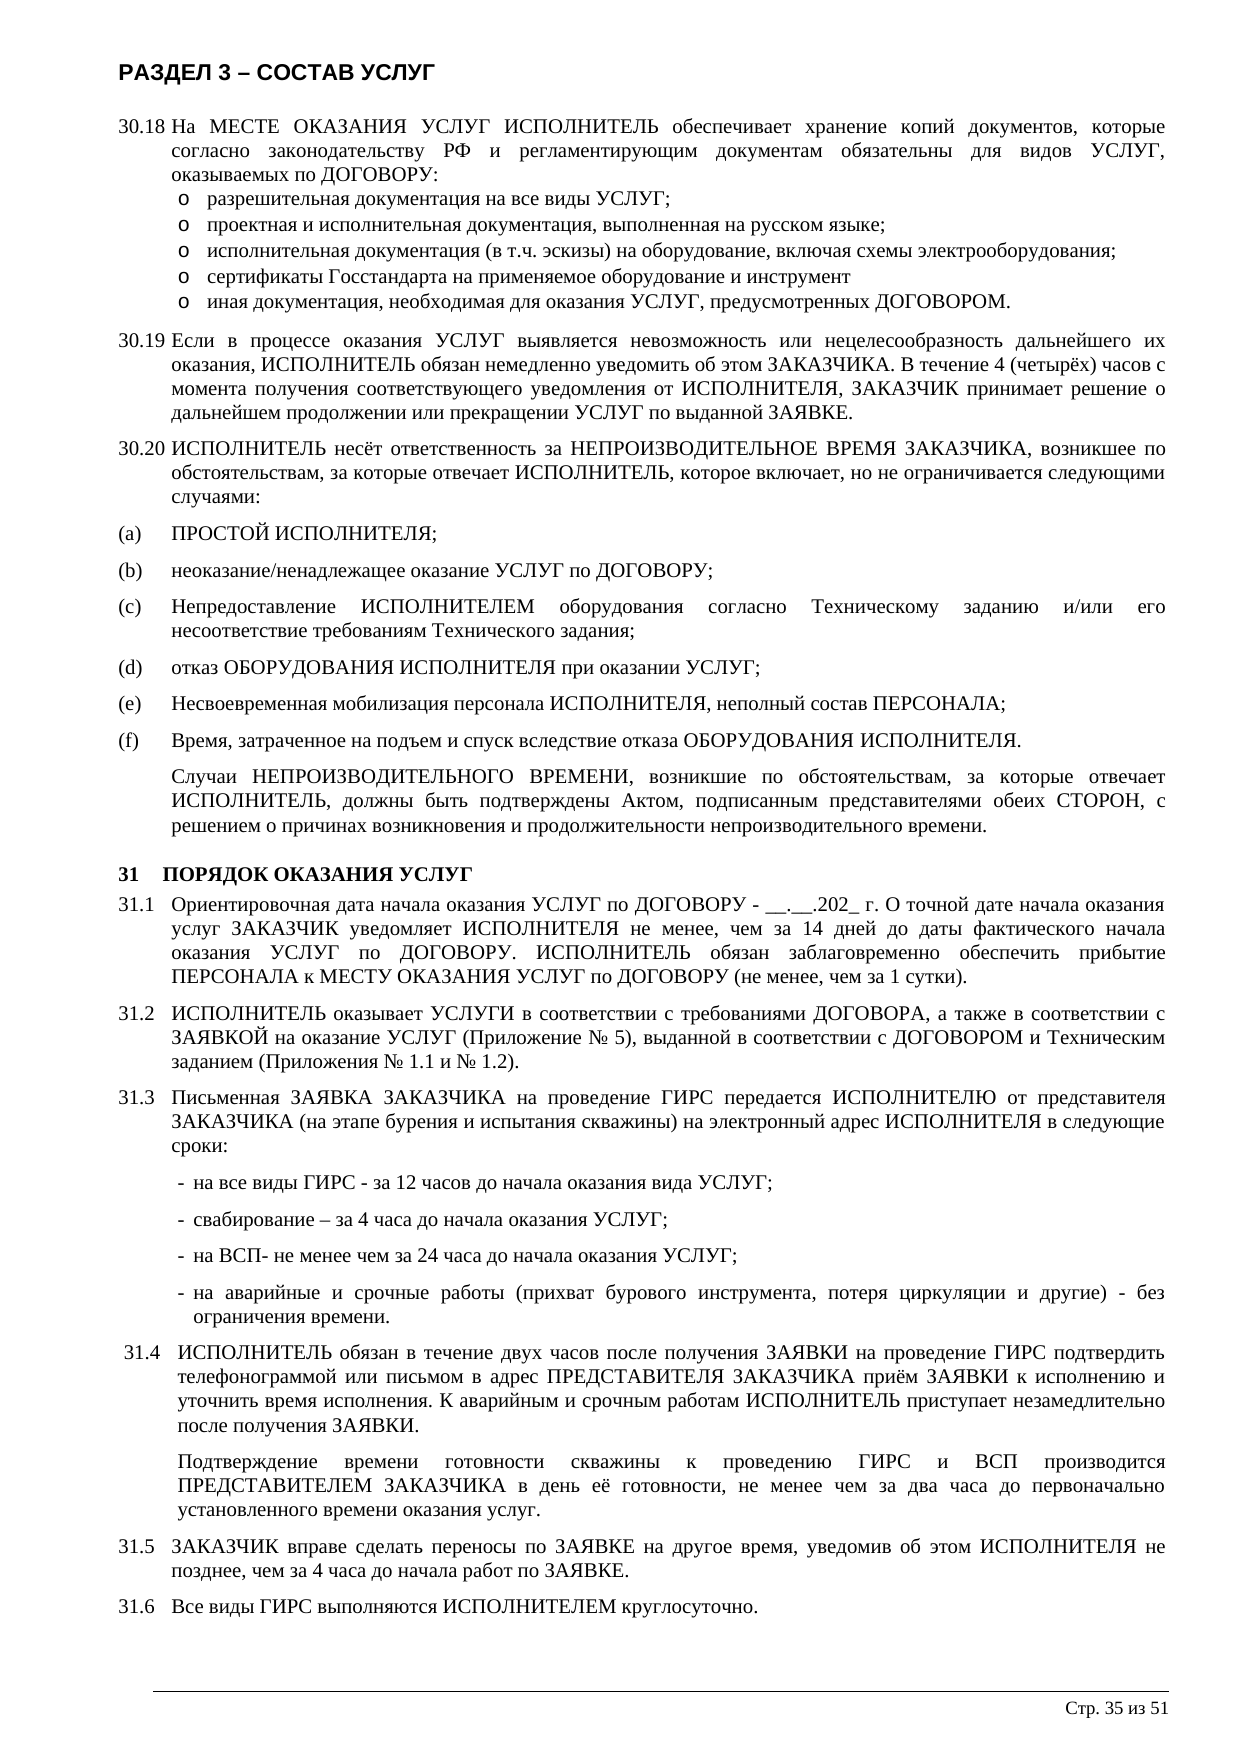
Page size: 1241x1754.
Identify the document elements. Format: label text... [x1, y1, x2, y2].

list проектная и исполнительная документация, выполненная на русском языке; [177, 212, 1167, 238]
list ИСПОЛНИТЕЛЬ обязан в течение двух часов после получения ЗАЯВКИ на проведение ГИРС подтвердить телефонограммой или письмом в адрес ПРЕДСТАВИТЕЛЯ ЗАКАЗЧИКА приём ЗАЯВКИ к исполнению и уточнить время исполнения. К аварийным и срочным работам ИСПОЛНИТЕЛЬ приступает незамедлительно после получения ЗАЯВКИ. [123, 1340, 1167, 1437]
list ЗАКАЗЧИК вправе сделать переносы по ЗАЯВКЕ на другое время, уведомив об этом ИСПОЛНИТЕЛЯ не позднее, чем за 4 часа до начала работ по ЗАЯВКЕ. [118, 1534, 1167, 1582]
text Подтверждение времени готовности скважины к проведению ГИРС и ВСП производится ПРЕДСТАВИТЕЛЕМ ЗАКАЗЧИКА в день её готовности, не менее чем за два часа до первоначально установленного времени оказания услуг. [177, 1449, 1167, 1521]
subtitle ПОРЯДОК ОКАЗАНИЯ УСЛУГ [118, 862, 1167, 886]
list иная документация, необходимая для оказания УСЛУГ, предусмотренных ДОГОВОРОМ. [177, 289, 1167, 315]
text Случаи НЕПРОИЗВОДИТЕЛЬНОГО ВРЕМЕНИ, возникшие по обстоятельствам, за которые отвечает ИСПОЛНИТЕЛЬ, должны быть подтверждены Актом, подписанным представителями обеих СТОРОН, с решением о причинах возникновения и продолжительности непроизводительного времени. [171, 764, 1167, 837]
list разрешительная документация на все виды УСЛУГ; [177, 186, 1167, 212]
list на все виды ГИРС - за 12 часов до начала оказания вида УСЛУГ; [177, 1170, 1167, 1194]
list сертификаты Госстандарта на применяемое оборудование и инструмент [177, 263, 1167, 289]
list исполнительная документация (в т.ч. эскизы) на оборудование, включая схемы электрооборудования; [177, 238, 1167, 263]
list Все виды ГИРС выполняются ИСПОЛНИТЕЛЕМ круглосуточно. [118, 1594, 1167, 1618]
list Ориентировочная дата начала оказания УСЛУГ по ДОГОВОРУ - __.__.202_ г. О точной дате начала оказания услуг ЗАКАЗЧИК уведомляет ИСПОЛНИТЕЛЯ не менее, чем за 14 дней до даты фактического начала оказания УСЛУГ по ДОГОВОРУ. ИСПОЛНИТЕЛЬ обязан заблаговременно обеспечить прибытие ПЕРСОНАЛА к МЕСТУ ОКАЗАНИЯ УСЛУГ по ДОГОВОРУ (не менее, чем за 1 сутки). [118, 892, 1167, 988]
list ПРОСТОЙ ИСПОЛНИТЕЛЯ; [118, 521, 1167, 545]
list На МЕСТЕ ОКАЗАНИЯ УСЛУГ ИСПОЛНИТЕЛЬ обеспечивает хранение копий документов, которые согласно законодательству РФ и регламентирующим документам обязательны для видов УСЛУГ, оказываемых по ДОГОВОРУ: [118, 114, 1167, 186]
list Несвоевременная мобилизация персонала ИСПОЛНИТЕЛЯ, неполный состав ПЕРСОНАЛА; [118, 691, 1167, 715]
list ИСПОЛНИТЕЛЬ оказывает УСЛУГИ в соответствии с требованиями ДОГОВОРА, а также в соответствии с ЗАЯВКОЙ на оказание УСЛУГ (Приложение № 5), выданной в соответствии с ДОГОВОРОМ и Техническим заданием (Приложения № 1.1 и № 1.2). [118, 1001, 1167, 1073]
list Письменная ЗАЯВКА ЗАКАЗЧИКА на проведение ГИРС передается ИСПОЛНИТЕЛЮ от представителя ЗАКАЗЧИКА (на этапе бурения и испытания скважины) на электронный адрес ИСПОЛНИТЕЛЯ в следующие сроки: [118, 1085, 1167, 1157]
list на ВСП- не менее чем за 24 часа до начала оказания УСЛУГ; [177, 1243, 1167, 1267]
list отказ ОБОРУДОВАНИЯ ИСПОЛНИТЕЛЯ при оказании УСЛУГ; [118, 655, 1167, 679]
list неоказание/ненадлежащее оказание УСЛУГ по ДОГОВОРУ; [118, 557, 1167, 582]
list Время, затраченное на подъем и спуск вследствие отказа ОБОРУДОВАНИЯ ИСПОЛНИТЕЛЯ. [118, 728, 1167, 752]
list Если в процессе оказания УСЛУГ выявляется невозможность или нецелесообразность дальнейшего их оказания, ИСПОЛНИТЕЛЬ обязан немедленно уведомить об этом ЗАКАЗЧИКА. В течение 4 (четырёх) часов с момента получения соответствующего уведомления от ИСПОЛНИТЕЛЯ, ЗАКАЗЧИК принимает решение о дальнейшем продолжении или прекращении УСЛУГ по выданной ЗАЯВКЕ. [118, 327, 1167, 424]
list свабирование – за 4 часа до начала оказания УСЛУГ; [177, 1207, 1167, 1231]
list ИСПОЛНИТЕЛЬ несёт ответственность за НЕПРОИЗВОДИТЕЛЬНОЕ ВРЕМЯ ЗАКАЗЧИКА, возникшее по обстоятельствам, за которые отвечает ИСПОЛНИТЕЛЬ, которое включает, но не ограничивается следующими случаями: [118, 436, 1167, 508]
list на аварийные и срочные работы (прихват бурового инструмента, потеря циркуляции и другие) - без ограничения времени. [177, 1280, 1167, 1328]
list Непредоставление ИСПОЛНИТЕЛЕМ оборудования согласно Техническому заданию и/или его несоответствие требованиям Технического задания; [118, 594, 1167, 642]
